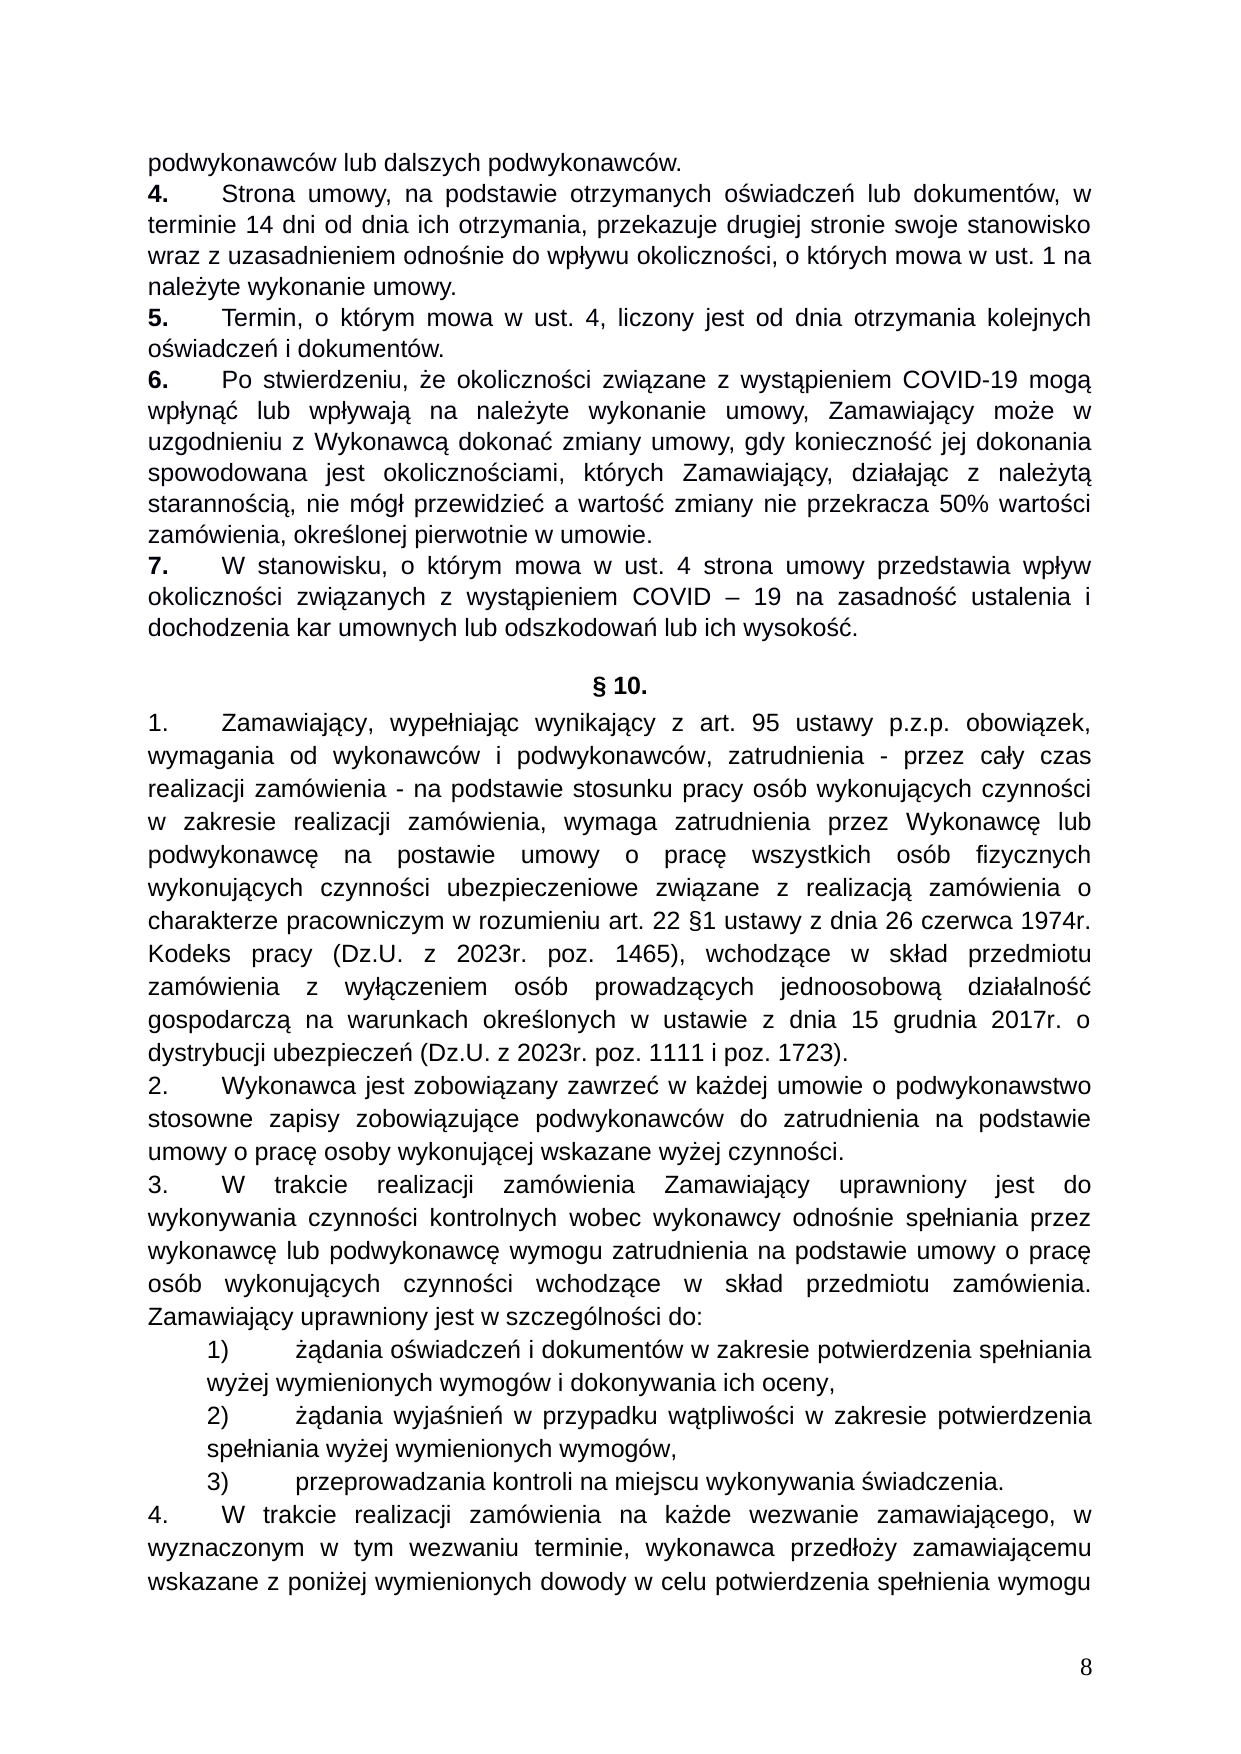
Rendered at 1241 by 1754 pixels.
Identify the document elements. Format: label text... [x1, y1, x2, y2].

list Termin, o którym mowa w ust. 4, liczony jest od dnia otrzymania kolejnych oświadczeń i dokumentów. [148, 303, 1093, 363]
text 1. Zamawiający, wypełniając wynikający z art. 95 ustawy p.z.p. obowiązek, wymagania od wykonawców i podwykonawców, zatrudnienia - przez cały czas realizacji zamówienia - na podstawie stosunku pracy osób wykonujących czynności w zakresie realizacji zamówienia, wymaga zatrudnienia przez Wykonawcę lub podwykonawcę na postawie umowy o pracę wszystkich osób fizycznych wykonujących czynności ubezpieczeniowe związane z realizacją zamówienia o charakterze pracowniczym w rozumieniu art. 22 §1 ustawy z dnia 26 czerwca 1974r. Kodeks pracy (Dz.U. z 2023r. poz. 1465), wchodzące w skład przedmiotu zamówienia z wyłączeniem osób prowadzących jednoosobową działalność gospodarczą na warunkach określonych w ustawie z dnia 15 grudnia 2017r. o dystrybucji ubezpieczeń (Dz.U. z 2023r. poz. 1111 i poz. 1723). [148, 708, 1093, 1067]
text 1) żądania oświadczeń i dokumentów w zakresie potwierdzenia spełniania wyżej wymienionych wymogów i dokonywania ich oceny, [207, 1335, 1093, 1397]
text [148, 1500, 1093, 1595]
text 2) żądania wyjaśnień w przypadku wątpliwości w zakresie potwierdzenia spełniania wyżej wymienionych wymogów, [207, 1401, 1093, 1463]
text § 10. [148, 671, 1093, 699]
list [148, 148, 1093, 176]
text 3. W trakcie realizacji zamówienia Zamawiający uprawniony jest do wykonywania czynności kontrolnych wobec wykonawcy odnośnie spełniania przez wykonawcę lub podwykonawcę wymogu zatrudnienia na podstawie umowy o pracę osób wykonujących czynności wchodzące w skład przedmiotu zamówienia. Zamawiający uprawniony jest w szczególności do: [148, 1170, 1093, 1331]
list W stanowisku, o którym mowa w ust. 4 strona umowy przedstawia wpływ okoliczności związanych z wystąpieniem COVID – 19 na zasadność ustalenia i dochodzenia kar umownych lub odszkodowań lub ich wysokość. [148, 551, 1093, 642]
list Strona umowy, na podstawie otrzymanych oświadczeń lub dokumentów, w terminie 14 dni od dnia ich otrzymania, przekazuje drugiej stronie swoje stanowisko wraz z uzasadnieniem odnośnie do wpływu okoliczności, o których mowa w ust. 1 na należyte wykonanie umowy. [148, 179, 1093, 301]
text 2. Wykonawca jest zobowiązany zawrzeć w każdej umowie o podwykonawstwo stosowne zapisy zobowiązujące podwykonawców do zatrudnienia na podstawie umowy o pracę osoby wykonującej wskazane wyżej czynności. [148, 1071, 1093, 1166]
text 3) przeprowadzania kontroli na miejscu wykonywania świadczenia. [207, 1467, 1093, 1496]
list Po stwierdzeniu, że okoliczności związane z wystąpieniem COVID-19 mogą wpłynąć lub wpływają na należyte wykonanie umowy, Zamawiający może w uzgodnieniu z Wykonawcą dokonać zmiany umowy, gdy konieczność jej dokonania spowodowana jest okolicznościami, których Zamawiający, działając z należytą starannością, nie mógł przewidzieć a wartość zmiany nie przekracza 50% wartości zamówienia, określonej pierwotnie w umowie. [148, 365, 1093, 549]
